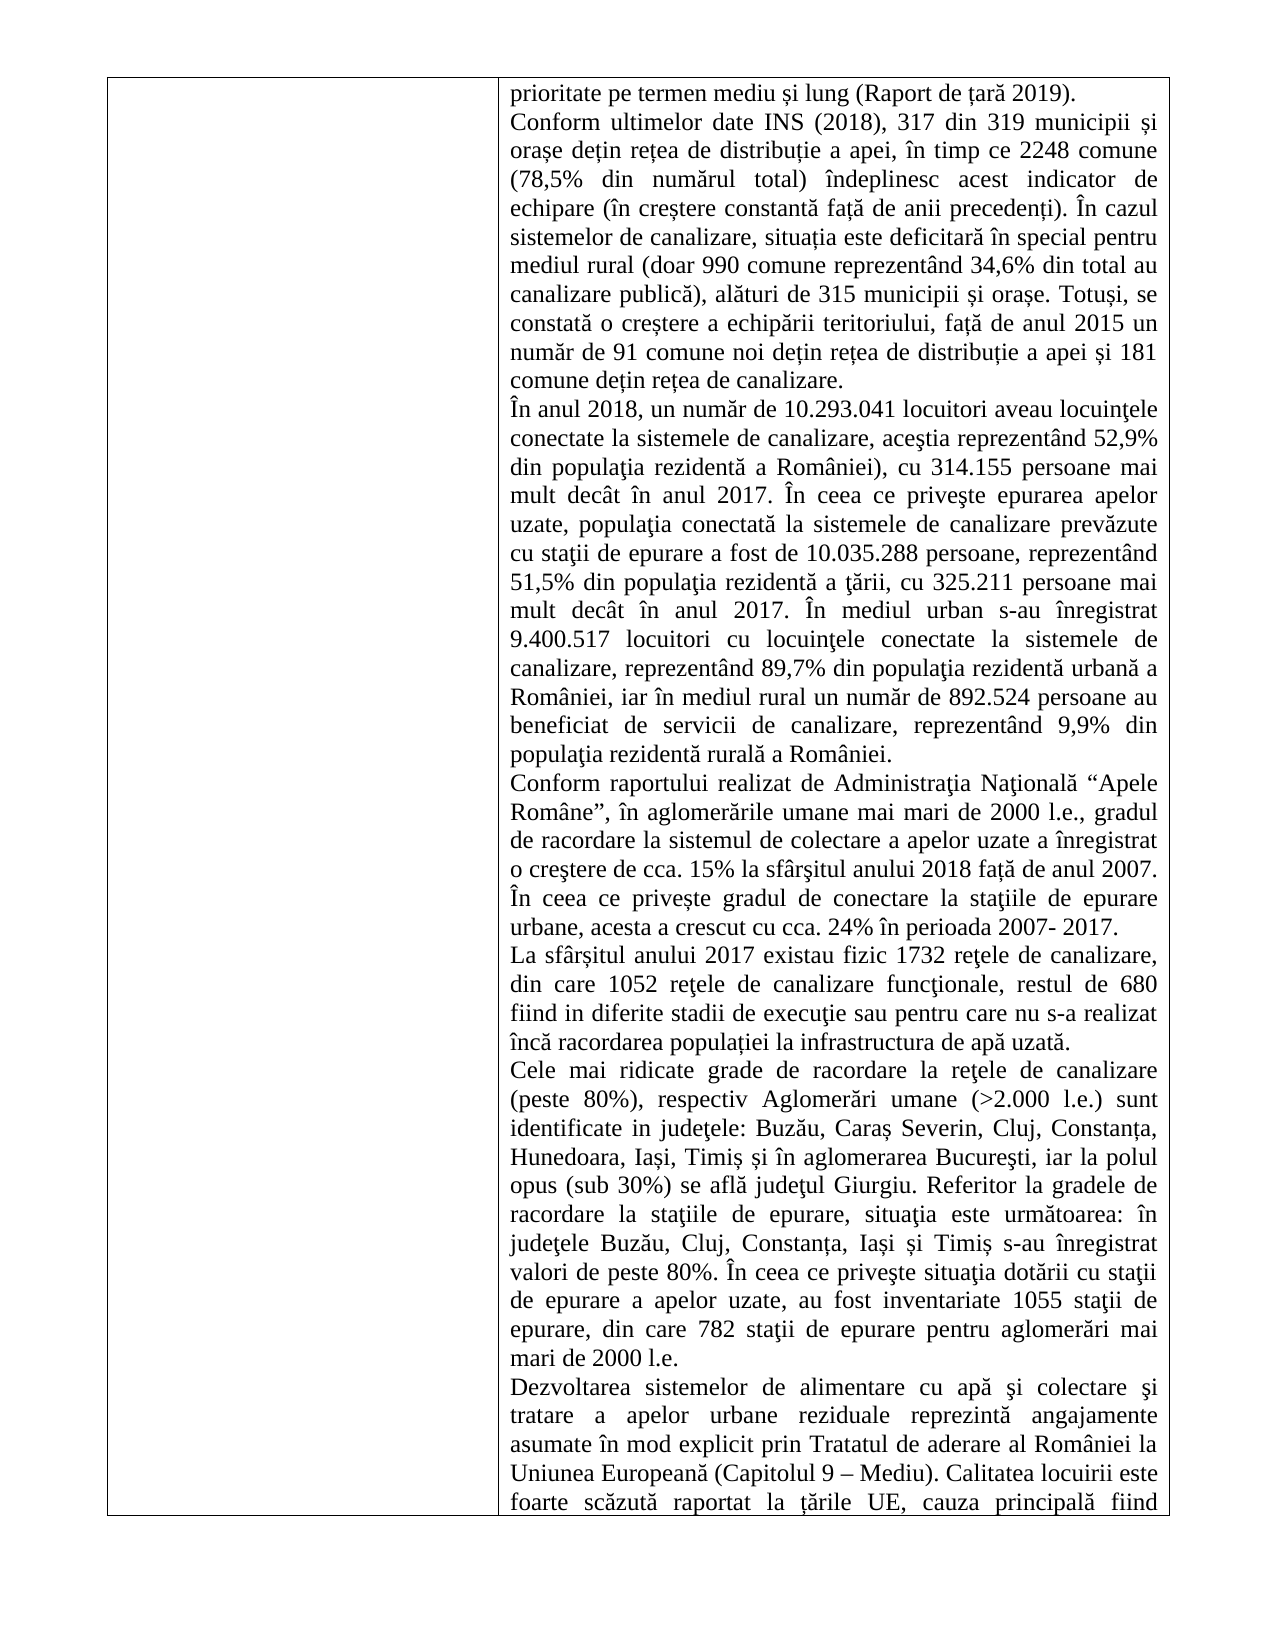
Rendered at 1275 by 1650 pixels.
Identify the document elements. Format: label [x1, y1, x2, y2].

table_header [108, 78, 498, 1515]
table_header [499, 78, 1169, 1515]
